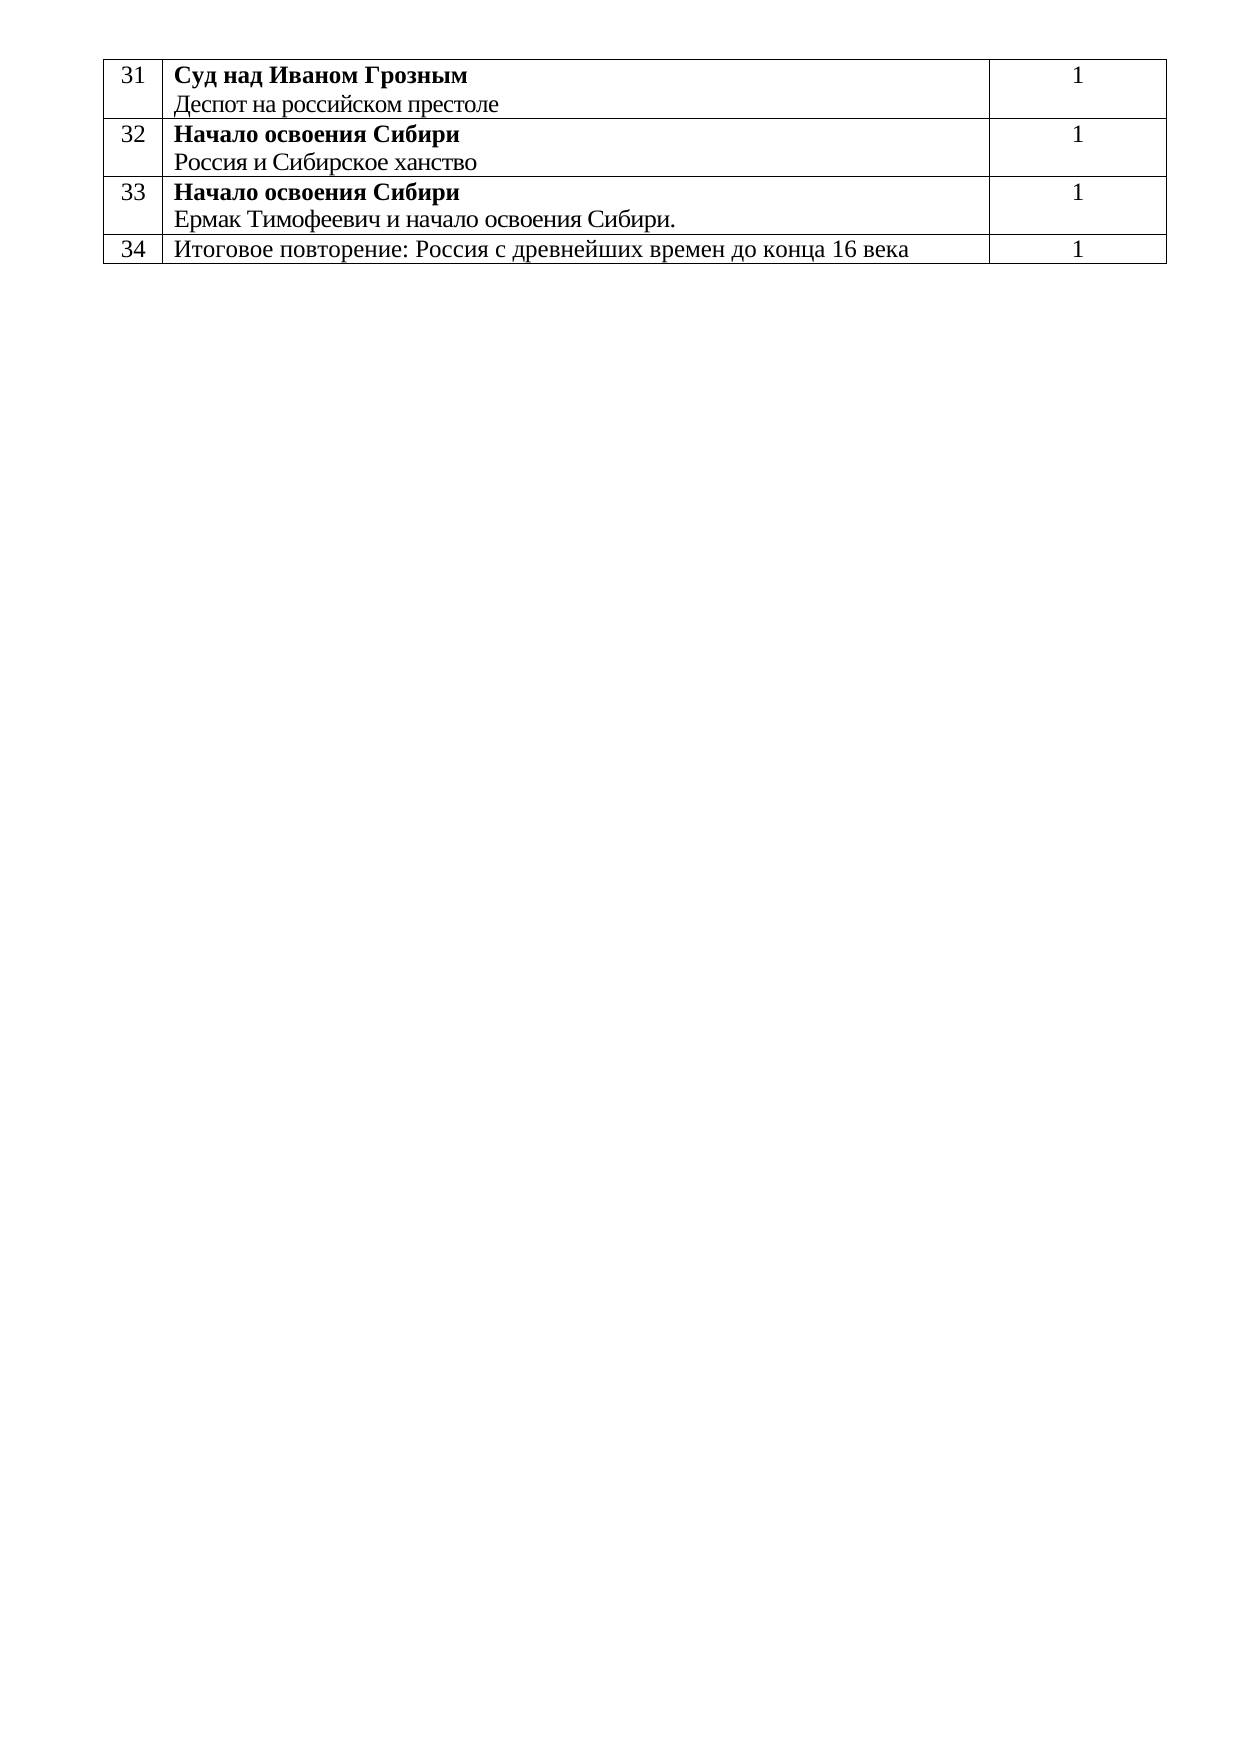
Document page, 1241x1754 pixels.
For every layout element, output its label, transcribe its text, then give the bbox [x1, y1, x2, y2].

table_cell 32 [104, 119, 162, 176]
table_cell 1 [990, 235, 1166, 263]
table_cell 1 [990, 60, 1166, 118]
table_cell 31 [104, 60, 162, 118]
table_cell Итоговое повторение: Россия с древнейших времен до конца 16 века [163, 235, 989, 263]
table_cell Суд над Иваном Грозным Деспот на российском престоле [163, 60, 989, 118]
table_cell 34 [104, 235, 162, 263]
table_cell 1 [990, 177, 1166, 233]
table_cell 33 [104, 177, 162, 233]
table_cell 1 [990, 119, 1166, 176]
table_cell Начало освоения Сибири Россия и Сибирское ханство [163, 119, 989, 176]
table_cell Начало освоения Сибири Ермак Тимофеевич и начало освоения Сибири. [163, 177, 989, 233]
